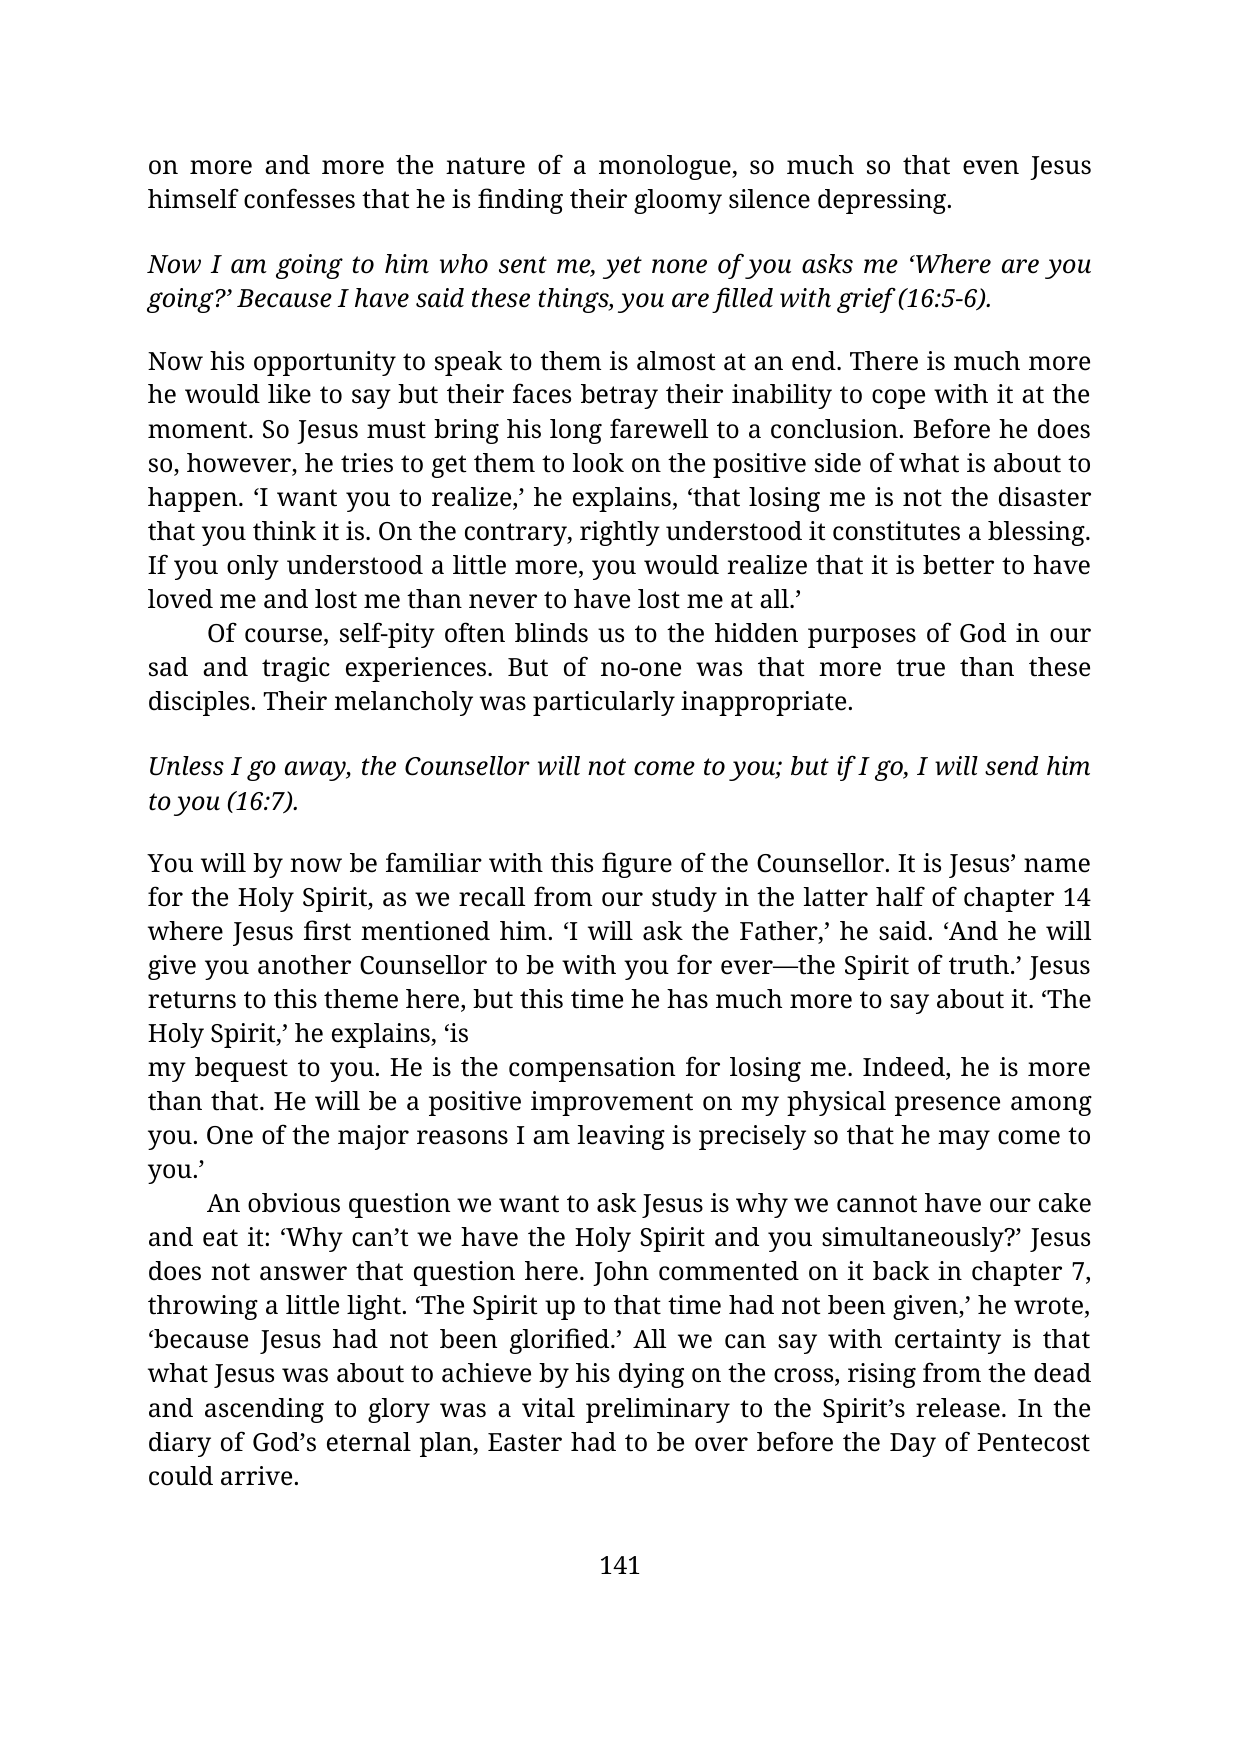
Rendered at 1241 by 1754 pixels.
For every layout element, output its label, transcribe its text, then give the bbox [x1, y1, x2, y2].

text Of course, self-pity often blinds us to the hidden purposes of God in our sad and tragic experiences. But of no-one was that more true than these disciples. Their melancholy was particularly inappropriate. [148, 616, 1093, 718]
text Unless I go away, the Counsellor will not come to you; but if I go, I will send him to you (16:7). [148, 749, 1093, 817]
text my bequest to you. He is the compensation for losing me. Indeed, he is more than that. He will be a positive improvement on my physical presence among you. One of the major reasons I am leaving is precisely so that he may come to you.’ [148, 1049, 1093, 1186]
text Now I am going to him who sent me, yet none of you asks me ‘Where are you going?’ Because I have said these things, you are filled with grief (16:5-6). [148, 247, 1093, 315]
text You will by now be familiar with this figure of the Counsellor. It is Jesus’ name for the Holy Spirit, as we recall from our study in the latter half of chapter 14 where Jesus first mentioned him. ‘I will ask the Father,’ he said. ‘And he will give you another Counsellor to be with you for ever—the Spirit of truth.’ Jesus returns to this theme here, but this time he has much more to say about it. ‘The Holy Spirit,’ he explains, ‘is [148, 845, 1093, 1049]
text Now his opportunity to speak to them is almost at an end. There is much more he would like to say but their faces betray their inability to cope with it at the moment. So Jesus must bring his long farewell to a conclusion. Before he does so, however, he tries to get them to look on the positive side of what is about to happen. ‘I want you to realize,’ he explains, ‘that losing me is not the disaster that you think it is. On the contrary, rightly understood it constitutes a blessing. If you only understood a little more, you would realize that it is better to have loved me and lost me than never to have lost me at all.’ [148, 343, 1093, 616]
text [148, 148, 1093, 216]
text An obvious question we want to ask Jesus is why we cannot have our cake and eat it: ‘Why can’t we have the Holy Spirit and you simultaneously?’ Jesus does not answer that question here. John commented on it back in chapter 7, throwing a little light. ‘The Spirit up to that time had not been given,’ he wrote, ‘because Jesus had not been glorified.’ All we can say with certainty is that what Jesus was about to achieve by his dying on the cross, rising from the dead and ascending to glory was a vital preliminary to the Spirit’s release. In the diary of God’s eternal plan, Easter had to be over before the Day of Pentecost could arrive. [148, 1186, 1093, 1492]
